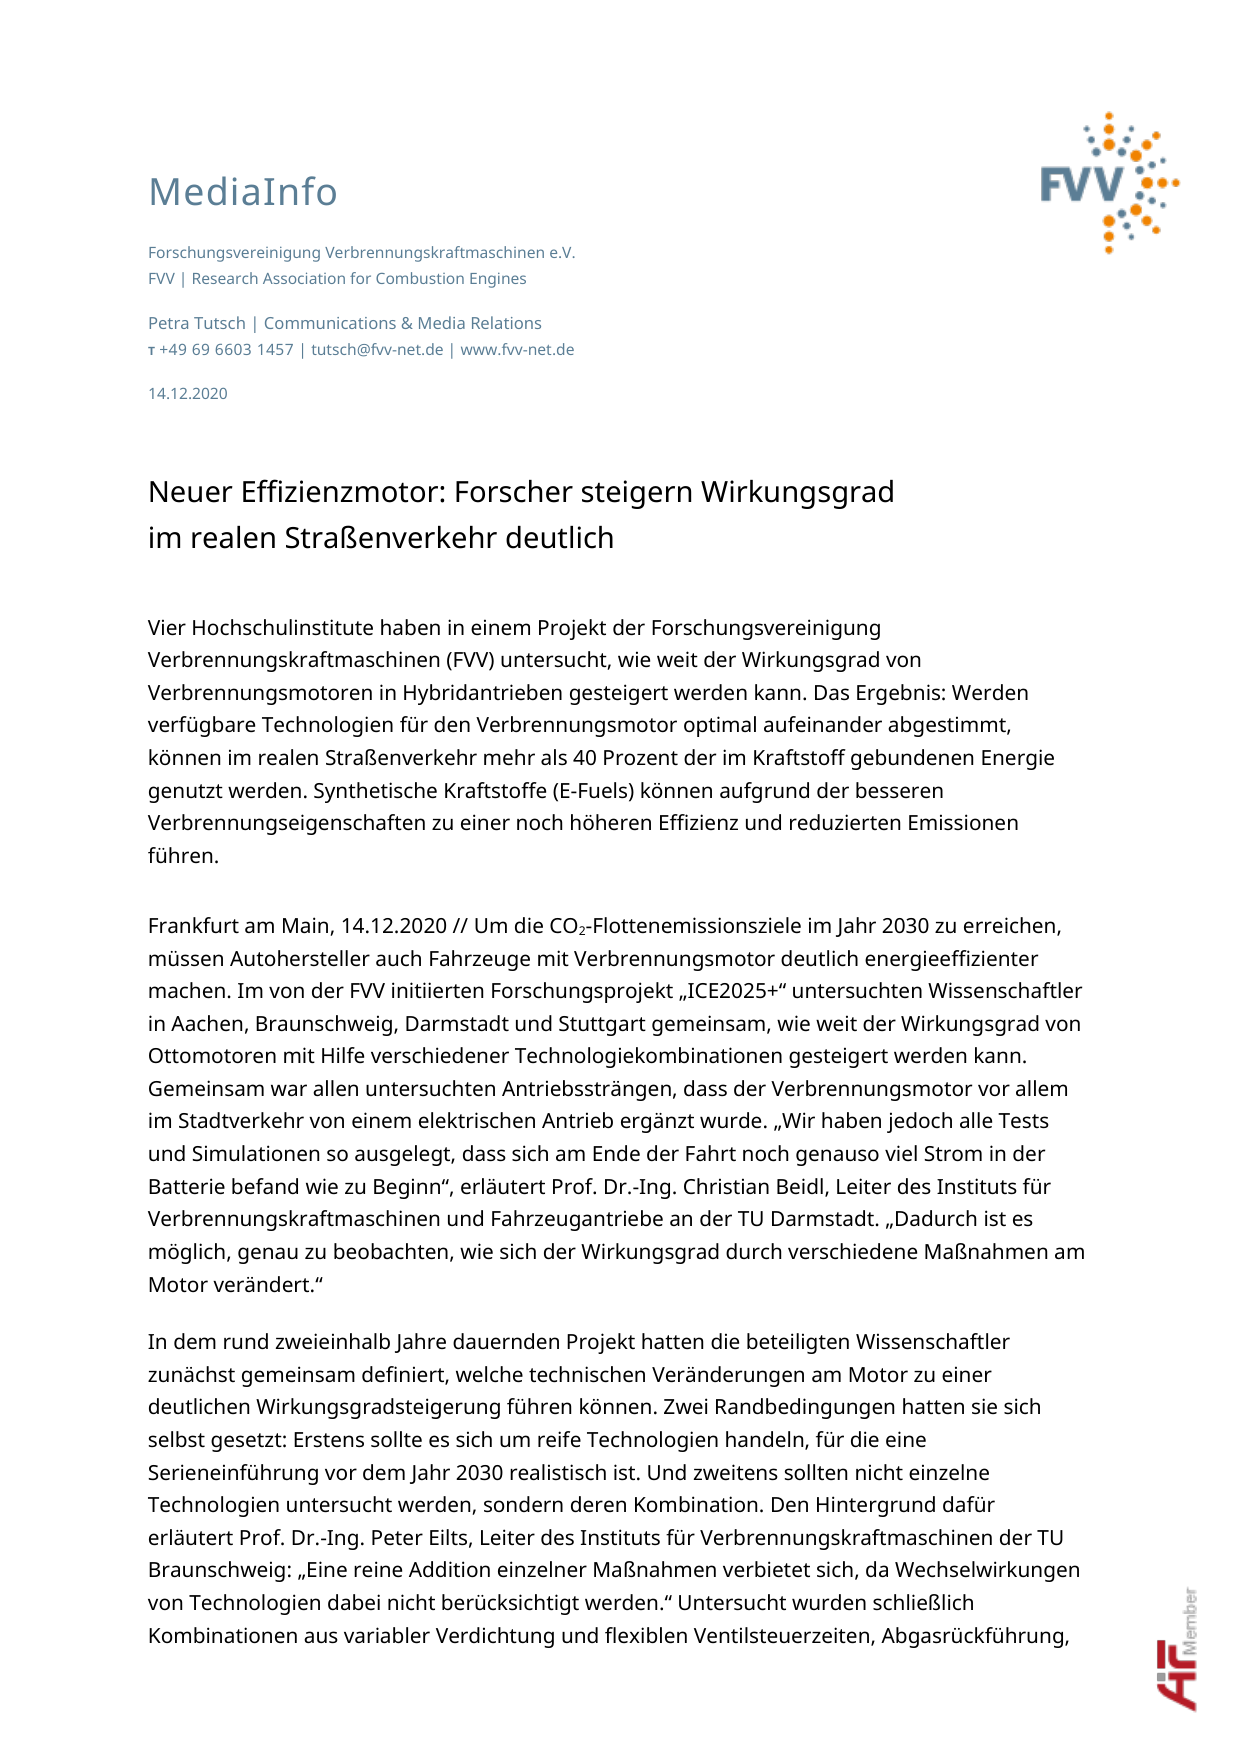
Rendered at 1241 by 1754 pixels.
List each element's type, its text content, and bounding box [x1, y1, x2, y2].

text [148, 1327, 1087, 1649]
text Frankfurt am Main, 14.12.2020 // Um die CO2-Flottenemissionsziele im Jahr 2030 zu erreichen, müssen Autohersteller auch Fahrzeuge mit Verbrennungsmotor deutlich energieeffizienter machen. Im von der FVV initiierten Forschungsprojekt „ICE2025+“ untersuchten Wissenschaftler in Aachen, Braunschweig, Darmstadt und Stuttgart gemeinsam, wie weit der Wirkungsgrad von Ottomotoren mit Hilfe verschiedener Technologiekombinationen gesteigert werden kann. Gemeinsam war allen untersuchten Antriebssträngen, dass der Verbrennungsmotor vor allem im Stadtverkehr von einem elektrischen Antrieb ergänzt wurde. „Wir haben jedoch alle Tests und Simulationen so ausgelegt, dass sich am Ende der Fahrt noch genauso viel Strom in der Batterie befand wie zu Beginn“, erläutert Prof. Dr.-Ing. Christian Beidl, Leiter des Instituts für Verbrennungskraftmaschinen und Fahrzeugantriebe an der TU Darmstadt. „Dadurch ist es möglich, genau zu beobachten, wie sich der Wirkungsgrad durch verschiedene Maßnahmen am Motor verändert.“ [148, 911, 1087, 1298]
table_header MediaInfo [148, 166, 1116, 242]
text Vier Hochschulinstitute haben in einem Projekt der Forschungsvereinigung Verbrennungskraftmaschinen (FVV) untersucht, wie weit der Wirkungsgrad von Verbrennungsmotoren in Hybridantrieben gesteigert werden kann. Das Ergebnis: Werden verfügbare Technologien für den Verbrennungsmotor optimal aufeinander abgestimmt, können im realen Straßenverkehr mehr als 40 Prozent der im Kraftstoff gebundenen Energie genutzt werden. Synthetische Kraftstoffe (E-Fuels) können aufgrund der besseren Verbrennungseigenschaften zu einer noch höheren Effizienz und reduzierten Emissionen führen. [148, 613, 1087, 869]
text Neuer Effizienzmotor: Forscher steigern Wirkungsgrad im realen Straßenverkehr deutlich [148, 471, 1087, 557]
table_cell Forschungsvereinigung Verbrennungskraftmaschinen e.V. FVV | Research Association for Combustion Engines Petra Tutsch | Communications & Media Relations T +49 69 6603 1457 | tutsch@fvv-net.de | www.fvv-net.de 14.12.2020 [148, 242, 1116, 419]
